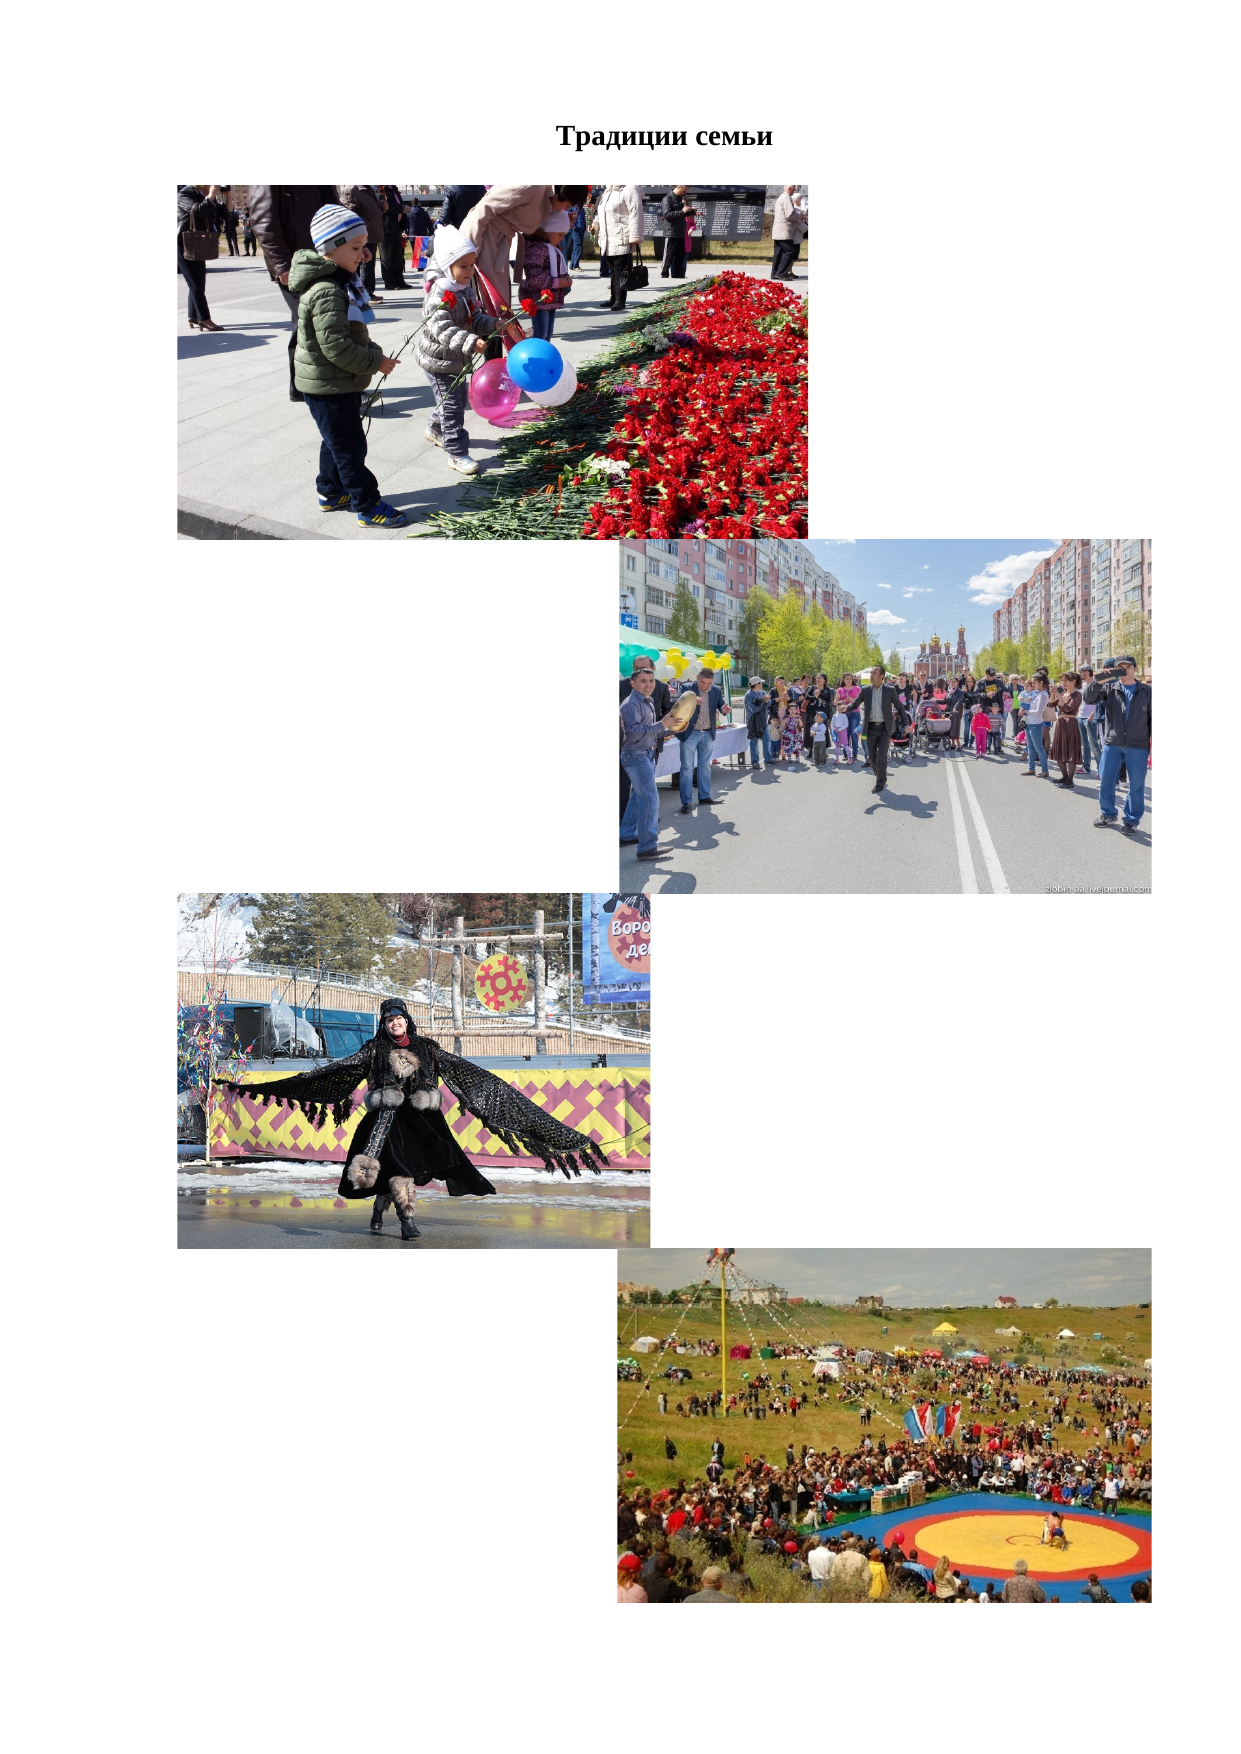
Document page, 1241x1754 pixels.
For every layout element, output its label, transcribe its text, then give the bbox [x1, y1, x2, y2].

picture [177, 185, 1152, 1603]
text Традиции семьи [177, 118, 1152, 152]
